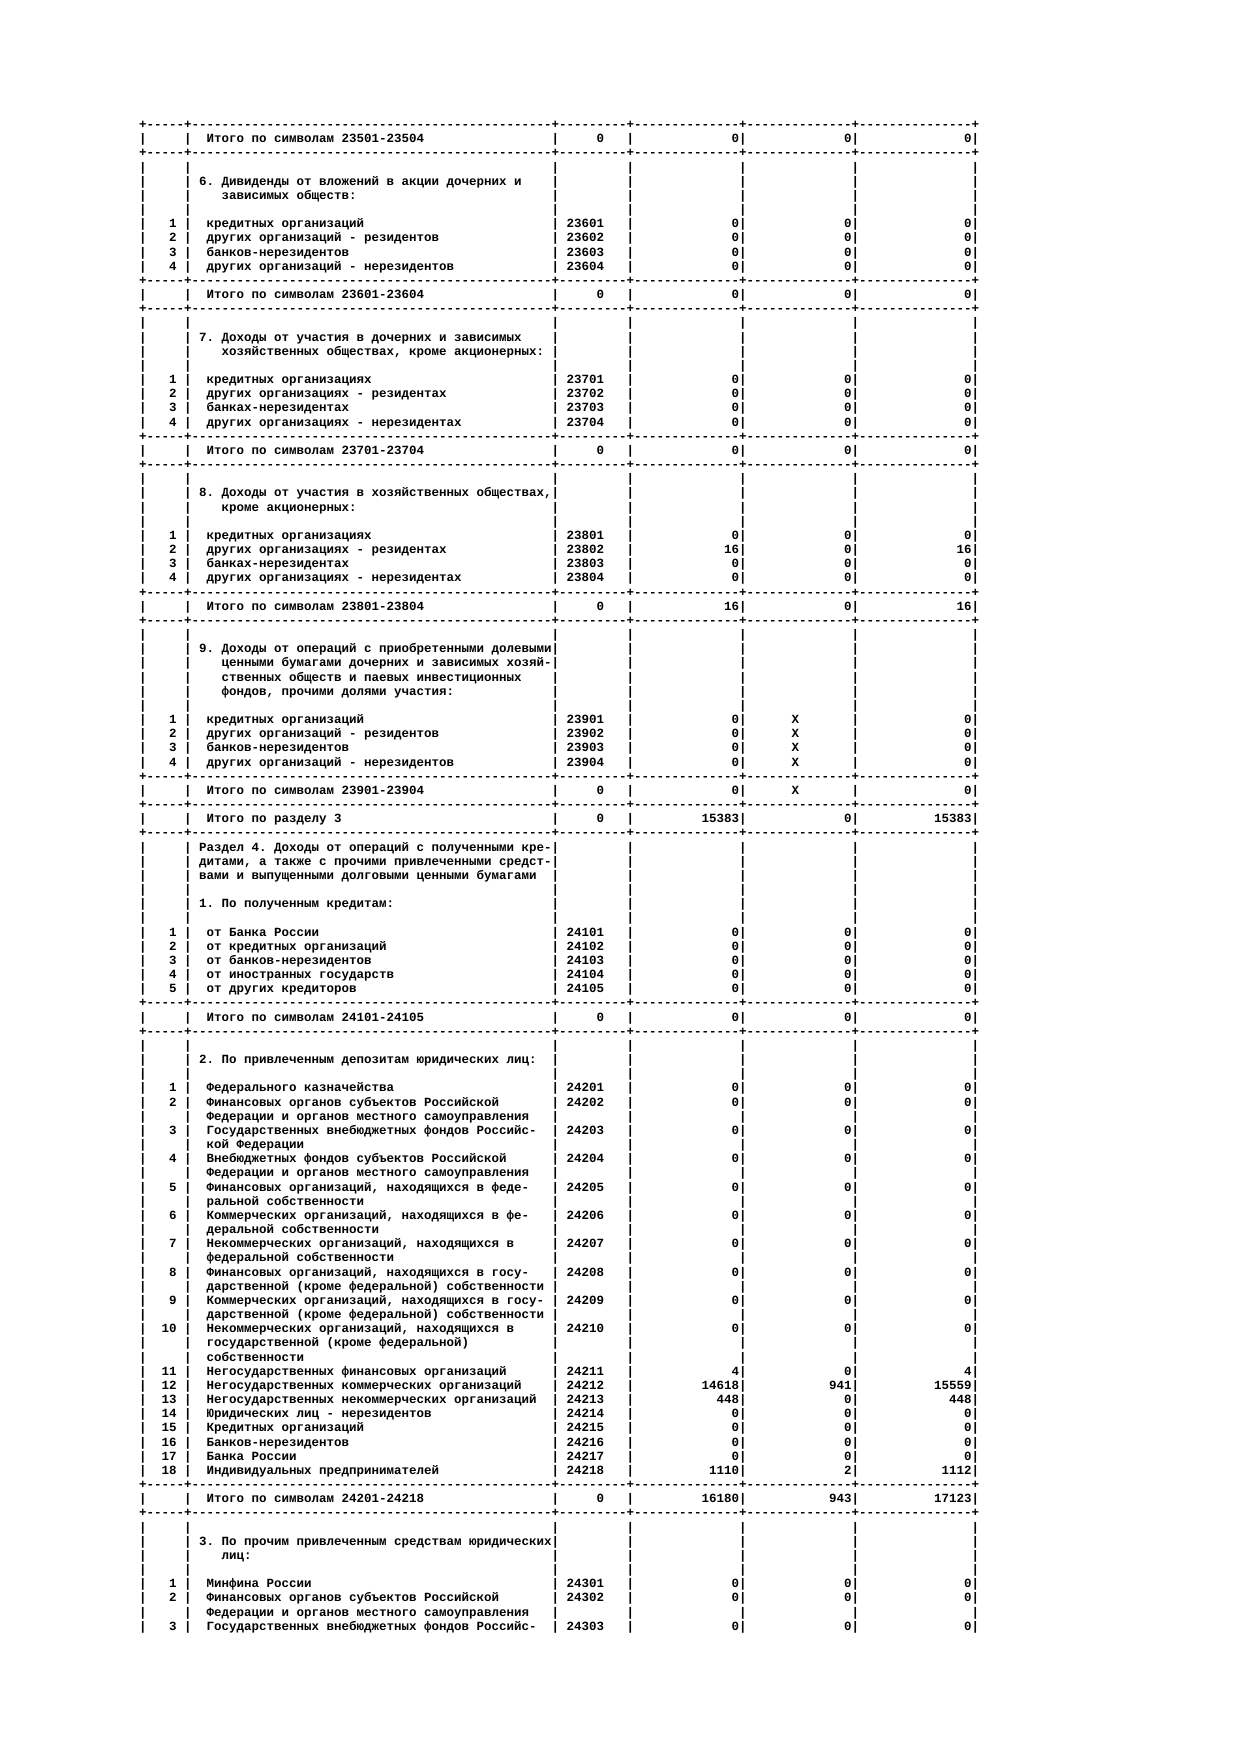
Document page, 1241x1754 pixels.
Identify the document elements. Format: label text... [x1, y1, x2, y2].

text | 2 | других организаций - резидентов | 23602 | 0| 0| 0| [139, 231, 1101, 246]
text | | кой Федерации | | | | | [139, 1138, 1101, 1152]
text | | Итого по символам 23501-23504 | 0 | 0| 0| 0| [139, 132, 1101, 146]
text | 4 | других организациях - нерезидентах | 23804 | 0| 0| 0| [139, 571, 1101, 586]
text | | Федерации и органов местного самоуправления | | | | | [139, 1110, 1101, 1124]
text | 16 | Банков-нерезидентов | 24216 | 0| 0| 0| [139, 1436, 1101, 1450]
text | 1 | Минфина России | 24301 | 0| 0| 0| [139, 1577, 1101, 1591]
text | 4 | Внебюджетных фондов субъектов Российской | 24204 | 0| 0| 0| [139, 1152, 1101, 1166]
text | 17 | Банка России | 24217 | 0| 0| 0| [139, 1450, 1101, 1464]
text | | лиц: | | | | | [139, 1549, 1101, 1563]
text | | Итого по символам 23601-23604 | 0 | 0| 0| 0| [139, 288, 1101, 302]
text | | 6. Дивиденды от вложений в акции дочерних и | | | | | [139, 175, 1101, 189]
text | 3 | от банков-нерезидентов | 24103 | 0| 0| 0| [139, 954, 1101, 968]
text | 3 | банков-нерезидентов | 23603 | 0| 0| 0| [139, 246, 1101, 260]
text | 4 | других организаций - нерезидентов | 23904 | 0| Х | 0| [139, 756, 1101, 770]
text | | | | | | | [139, 1563, 1101, 1577]
text | 3 | банках-нерезидентах | 23803 | 0| 0| 0| [139, 557, 1101, 571]
text | | фондов, прочими долями участия: | | | | | [139, 685, 1101, 699]
text | | 9. Доходы от операций с приобретенными долевыми| | | | | [139, 642, 1101, 656]
text | | 8. Доходы от участия в хозяйственных обществах,| | | | | [139, 486, 1101, 501]
text +-----+------------------------------------------------+---------+--------------+--------------+---------------+ [139, 798, 1101, 812]
text | 2 | от кредитных организаций | 24102 | 0| 0| 0| [139, 940, 1101, 954]
text | | кроме акционерных: | | | | | [139, 501, 1101, 515]
text | 1 | Федерального казначейства | 24201 | 0| 0| 0| [139, 1081, 1101, 1096]
text | | государственной (кроме федеральной) | | | | | [139, 1336, 1101, 1351]
text | 2 | Финансовых органов субъектов Российской | 24202 | 0| 0| 0| [139, 1096, 1101, 1110]
text | 1 | от Банка России | 24101 | 0| 0| 0| [139, 926, 1101, 940]
text +-----+------------------------------------------------+---------+--------------+--------------+---------------+ [139, 118, 1101, 132]
text | | Итого по символам 23701-23704 | 0 | 0| 0| 0| [139, 444, 1101, 458]
text | | | | | | | [139, 883, 1101, 897]
text | | | | | | | [139, 699, 1101, 713]
text | | Итого по символам 23901-23904 | 0 | 0| Х | 0| [139, 784, 1101, 798]
text | 1 | кредитных организаций | 23901 | 0| Х | 0| [139, 713, 1101, 727]
text | 4 | других организациях - нерезидентах | 23704 | 0| 0| 0| [139, 416, 1101, 430]
text | 2 | других организациях - резидентах | 23802 | 16| 0| 16| [139, 543, 1101, 557]
text | 3 | Государственных внебюджетных фондов Российс- | 24203 | 0| 0| 0| [139, 1124, 1101, 1138]
text | | Раздел 4. Доходы от операций с полученными кре-| | | | | [139, 841, 1101, 855]
text | | хозяйственных обществах, кроме акционерных: | | | | | [139, 345, 1101, 359]
text +-----+------------------------------------------------+---------+--------------+--------------+---------------+ [139, 586, 1101, 600]
text | | | | | | | [139, 161, 1101, 175]
text | | дитами, а также с прочими привлеченными средст-| | | | | [139, 855, 1101, 869]
text | | | | | | | [139, 359, 1101, 373]
text | 2 | других организаций - резидентов | 23902 | 0| Х | 0| [139, 727, 1101, 741]
text +-----+------------------------------------------------+---------+--------------+--------------+---------------+ [139, 458, 1101, 472]
text | | федеральной собственности | | | | | [139, 1251, 1101, 1266]
text +-----+------------------------------------------------+---------+--------------+--------------+---------------+ [139, 1478, 1101, 1492]
text +-----+------------------------------------------------+---------+--------------+--------------+---------------+ [139, 614, 1101, 628]
text | | Федерации и органов местного самоуправления | | | | | [139, 1166, 1101, 1181]
text | 8 | Финансовых организаций, находящихся в госу- | 24208 | 0| 0| 0| [139, 1266, 1101, 1280]
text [139, 1606, 1101, 1620]
text | | | | | | | [139, 515, 1101, 529]
text | 18 | Индивидуальных предпринимателей | 24218 | 1110| 2| 1112| [139, 1464, 1101, 1478]
text | 9 | Коммерческих организаций, находящихся в госу- | 24209 | 0| 0| 0| [139, 1294, 1101, 1308]
text | | дарственной (кроме федеральной) собственности | | | | | [139, 1280, 1101, 1294]
text | 2 | Финансовых органов субъектов Российской | 24302 | 0| 0| 0| [139, 1591, 1101, 1606]
text | | деральной собственности | | | | | [139, 1223, 1101, 1237]
text | 2 | других организациях - резидентах | 23702 | 0| 0| 0| [139, 387, 1101, 401]
text | | 7. Доходы от участия в дочерних и зависимых | | | | | [139, 331, 1101, 345]
text | | | | | | | [139, 203, 1101, 217]
text | | Итого по символам 24201-24218 | 0 | 16180| 943| 17123| [139, 1492, 1101, 1506]
text | | | | | | | [139, 1067, 1101, 1081]
text | | ценными бумагами дочерних и зависимых хозяй-| | | | | [139, 656, 1101, 671]
text | | | | | | | [139, 316, 1101, 331]
text | | | | | | | [139, 628, 1101, 642]
text +-----+------------------------------------------------+---------+--------------+--------------+---------------+ [139, 1506, 1101, 1521]
text | | | | | | | [139, 472, 1101, 486]
text | 6 | Коммерческих организаций, находящихся в фе- | 24206 | 0| 0| 0| [139, 1209, 1101, 1223]
text | 1 | кредитных организациях | 23701 | 0| 0| 0| [139, 373, 1101, 387]
text +-----+------------------------------------------------+---------+--------------+--------------+---------------+ [139, 274, 1101, 288]
text | | | | | | | [139, 1039, 1101, 1053]
text | | Итого по символам 23801-23804 | 0 | 16| 0| 16| [139, 600, 1101, 614]
text | | Итого по символам 24101-24105 | 0 | 0| 0| 0| [139, 1011, 1101, 1025]
text | | | | | | | [139, 1521, 1101, 1535]
text | 5 | Финансовых организаций, находящихся в феде- | 24205 | 0| 0| 0| [139, 1181, 1101, 1195]
text | 3 | банков-нерезидентов | 23903 | 0| Х | 0| [139, 741, 1101, 756]
text | | зависимых обществ: | | | | | [139, 189, 1101, 203]
text | 5 | от других кредиторов | 24105 | 0| 0| 0| [139, 982, 1101, 996]
text +-----+------------------------------------------------+---------+--------------+--------------+---------------+ [139, 770, 1101, 784]
text | 1 | кредитных организаций | 23601 | 0| 0| 0| [139, 217, 1101, 231]
text | 12 | Негосударственных коммерческих организаций | 24212 | 14618| 941| 15559| [139, 1379, 1101, 1393]
text +-----+------------------------------------------------+---------+--------------+--------------+---------------+ [139, 430, 1101, 444]
text | | 2. По привлеченным депозитам юридических лиц: | | | | | [139, 1053, 1101, 1067]
text | | собственности | | | | | [139, 1351, 1101, 1365]
text | 10 | Некоммерческих организаций, находящихся в | 24210 | 0| 0| 0| [139, 1322, 1101, 1336]
text | | 1. По полученным кредитам: | | | | | [139, 897, 1101, 911]
text | 3 | банках-нерезидентах | 23703 | 0| 0| 0| [139, 401, 1101, 416]
text | 13 | Негосударственных некоммерческих организаций | 24213 | 448| 0| 448| [139, 1393, 1101, 1407]
text +-----+------------------------------------------------+---------+--------------+--------------+---------------+ [139, 826, 1101, 841]
text | | 3. По прочим привлеченным средствам юридических| | | | | [139, 1535, 1101, 1549]
text | 15 | Кредитных организаций | 24215 | 0| 0| 0| [139, 1421, 1101, 1436]
text | 3 | Государственных внебюджетных фондов Российс- | 24303 | 0| 0| 0| [139, 1620, 1101, 1634]
text | | | | | | | [139, 911, 1101, 926]
text | 14 | Юридических лиц - нерезидентов | 24214 | 0| 0| 0| [139, 1407, 1101, 1421]
text +-----+------------------------------------------------+---------+--------------+--------------+---------------+ [139, 1025, 1101, 1039]
text | 1 | кредитных организациях | 23801 | 0| 0| 0| [139, 529, 1101, 543]
text +-----+------------------------------------------------+---------+--------------+--------------+---------------+ [139, 996, 1101, 1011]
text | | вами и выпущенными долговыми ценными бумагами | | | | | [139, 869, 1101, 883]
text +-----+------------------------------------------------+---------+--------------+--------------+---------------+ [139, 146, 1101, 161]
text +-----+------------------------------------------------+---------+--------------+--------------+---------------+ [139, 302, 1101, 316]
text | 4 | от иностранных государств | 24104 | 0| 0| 0| [139, 968, 1101, 982]
text | 4 | других организаций - нерезидентов | 23604 | 0| 0| 0| [139, 260, 1101, 274]
text | 7 | Некоммерческих организаций, находящихся в | 24207 | 0| 0| 0| [139, 1237, 1101, 1251]
text | | дарственной (кроме федеральной) собственности | | | | | [139, 1308, 1101, 1322]
text | | Итого по разделу 3 | 0 | 15383| 0| 15383| [139, 812, 1101, 826]
text | 11 | Негосударственных финансовых организаций | 24211 | 4| 0| 4| [139, 1365, 1101, 1379]
text | | ральной собственности | | | | | [139, 1195, 1101, 1209]
text | | ственных обществ и паевых инвестиционных | | | | | [139, 671, 1101, 685]
